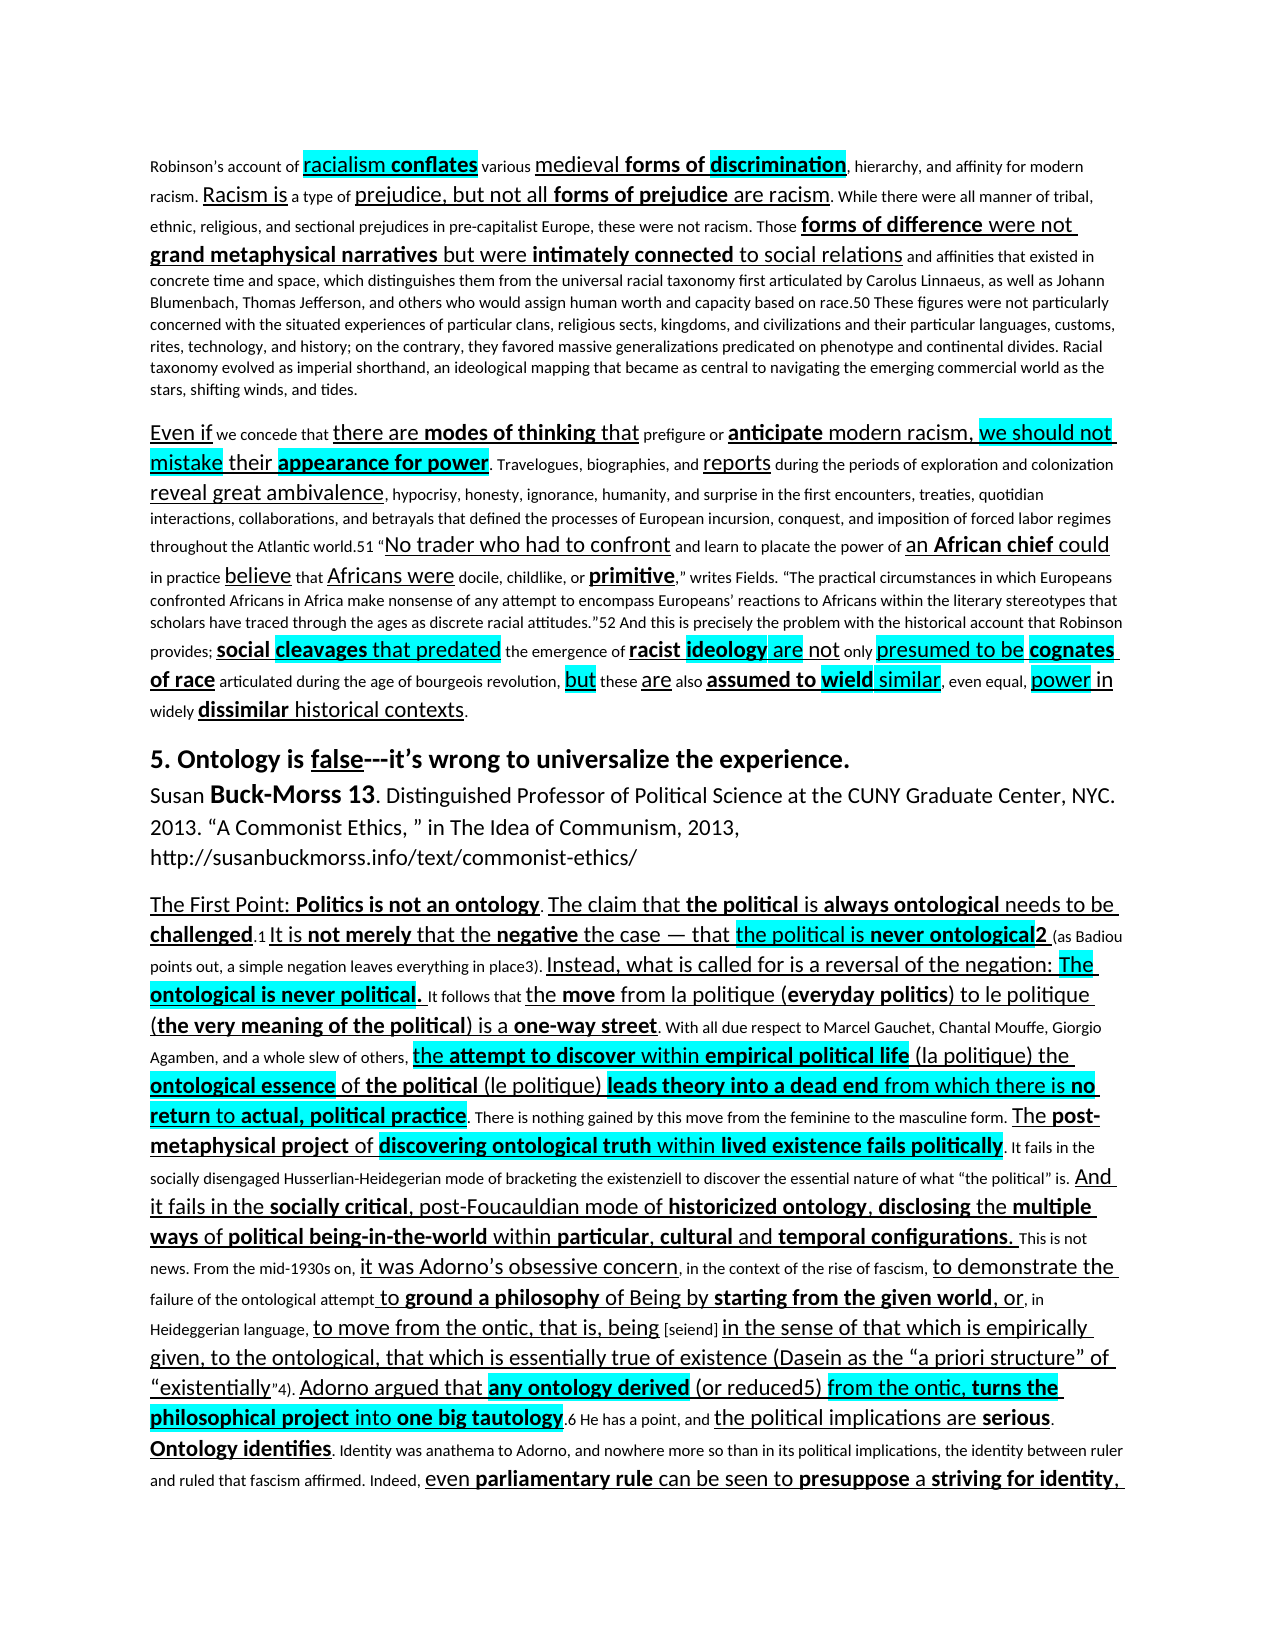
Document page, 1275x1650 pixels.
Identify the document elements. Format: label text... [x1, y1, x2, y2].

text Susan Buck-Morss 13. Distinguished Professor of Political Science at the CUNY Graduate Center, NYC. 2013. “A Commonist Ethics, ” in The Idea of Communism, 2013, http://susanbuckmorss.info/text/commonist-ethics/ [150, 778, 1125, 871]
text Robinson’s account of racialism conflates various medieval forms of discrimination, hierarchy, and affinity for modern racism. Racism is a type of prejudice, but not all forms of prejudice are racism. While there were all manner of tribal, ethnic, religious, and sectional prejudices in pre-capitalist Europe, these were not racism. Those forms of difference were not grand metaphysical narratives but were intimately connected to social relations and affinities that existed in concrete time and space, which distinguishes them from the universal racial taxonomy first articulated by Carolus Linnaeus, as well as Johann Blumenbach, Thomas Jefferson, and others who would assign human worth and capacity based on race.50 These figures were not particularly concerned with the situated experiences of particular clans, religious sects, kingdoms, and civilizations and their particular languages, customs, rites, technology, and history; on the contrary, they favored massive generalizations predicated on phenotype and continental divides. Racial taxonomy evolved as imperial shorthand, an ideological mapping that became as central to navigating the emerging commercial world as the stars, shifting winds, and tides. [150, 150, 1125, 400]
text Even if we concede that there are modes of thinking that prefigure or anticipate modern racism, we should not mistake their appearance for power. Travelogues, biographies, and reports during the periods of exploration and colonization reveal great ambivalence, hypocrisy, honesty, ignorance, humanity, and surprise in the first encounters, treaties, quotidian interactions, collaborations, and betrayals that defined the processes of European incursion, conquest, and imposition of forced labor regimes throughout the Atlantic world.51 “No trader who had to confront and learn to placate the power of an African chief could in practice believe that Africans were docile, childlike, or primitive,” writes Fields. “The practical circumstances in which Europeans confronted Africans in Africa make nonsense of any attempt to encompass Europeans’ reactions to Africans within the literary stereotypes that scholars have traced through the ages as discrete racial attitudes.”52 And this is precisely the problem with the historical account that Robinson provides; social cleavages that predated the emergence of racist ideology are not only presumed to be cognates of race articulated during the age of bourgeois revolution, but these are also assumed to wield similar, even equal, power in widely dissimilar historical contexts. [150, 418, 1125, 723]
subtitle 5. Ontology is false---it’s wrong to universalize the experience. [150, 742, 1125, 775]
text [150, 890, 1125, 1492]
